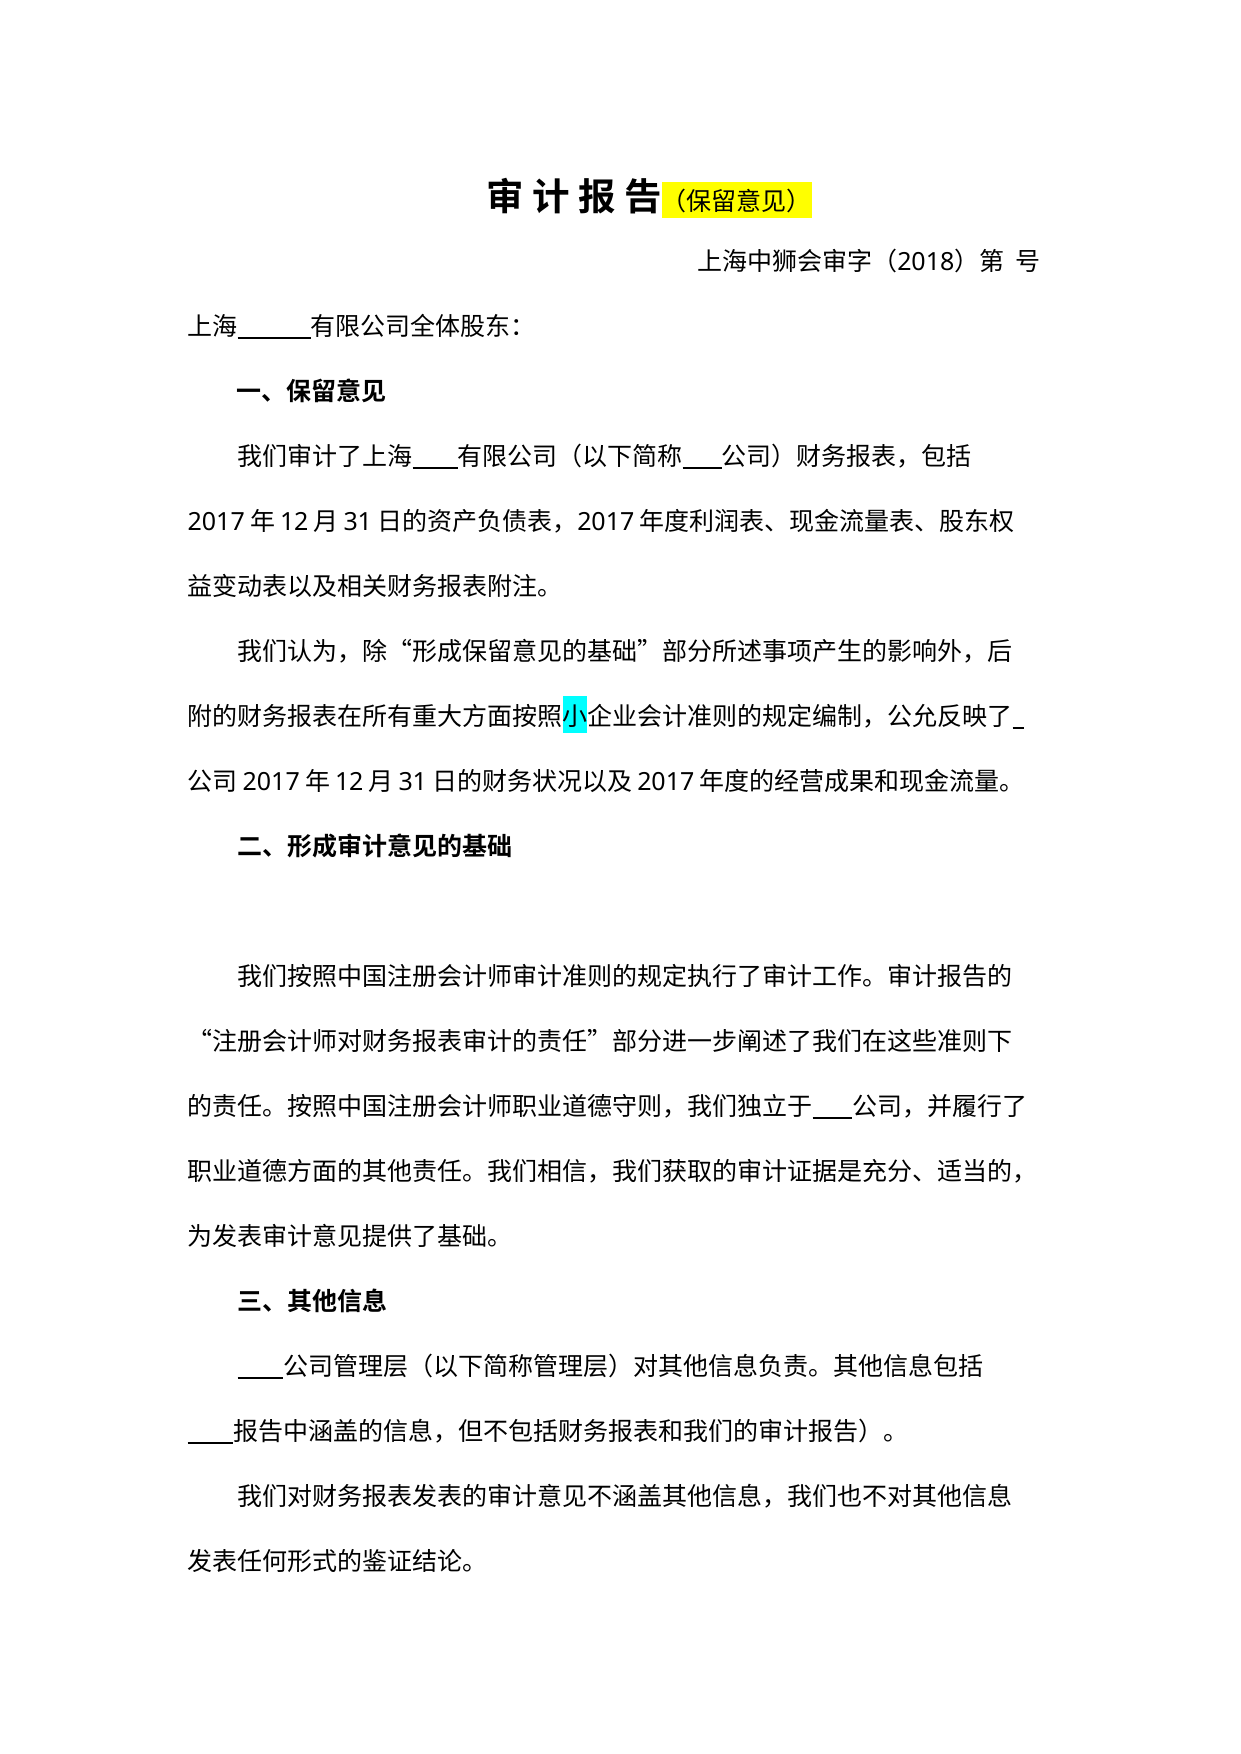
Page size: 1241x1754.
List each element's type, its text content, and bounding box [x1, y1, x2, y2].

text 我们认为，除“形成保留意见的基础”部分所述事项产生的影响外，后附的财务报表在所有重大方面按照小企业会计准则的规定编制，公允反映了 公司2017年12月31日的财务状况以及2017年度的经营成果和现金流量。 [187, 617, 1028, 812]
text 我们对财务报表发表的审计意见不涵盖其他信息，我们也不对其他信息发表任何形式的鉴证结论。 [187, 1462, 1028, 1592]
text 二、形成审计意见的基础 [187, 812, 1028, 877]
text 公司管理层（以下简称管理层）对其他信息负责。其他信息包括 [187, 1332, 1028, 1397]
text 上海 有限公司全体股东： [187, 292, 1028, 357]
text 我们审计了上海 有限公司（以下简称 公司）财务报表，包括2017年12月31日的资产负债表，2017年度利润表、现金流量表、股东权益变动表以及相关财务报表附注。 [187, 422, 1028, 617]
text 一、保留意见 [187, 357, 1028, 422]
text 审 计 报 告（保留意见） [187, 162, 1040, 227]
text 上海中狮会审字（2018）第 号 [187, 227, 1040, 292]
text 三、其他信息 [187, 1267, 1028, 1332]
text 我们按照中国注册会计师审计准则的规定执行了审计工作。审计报告的“注册会计师对财务报表审计的责任”部分进一步阐述了我们在这些准则下的责任。按照中国注册会计师职业道德守则，我们独立于 公司，并履行了职业道德方面的其他责任。我们相信，我们获取的审计证据是充分、适当的，为发表审计意见提供了基础。 [187, 942, 1028, 1267]
text 报告中涵盖的信息，但不包括财务报表和我们的审计报告）。 [187, 1397, 1028, 1462]
